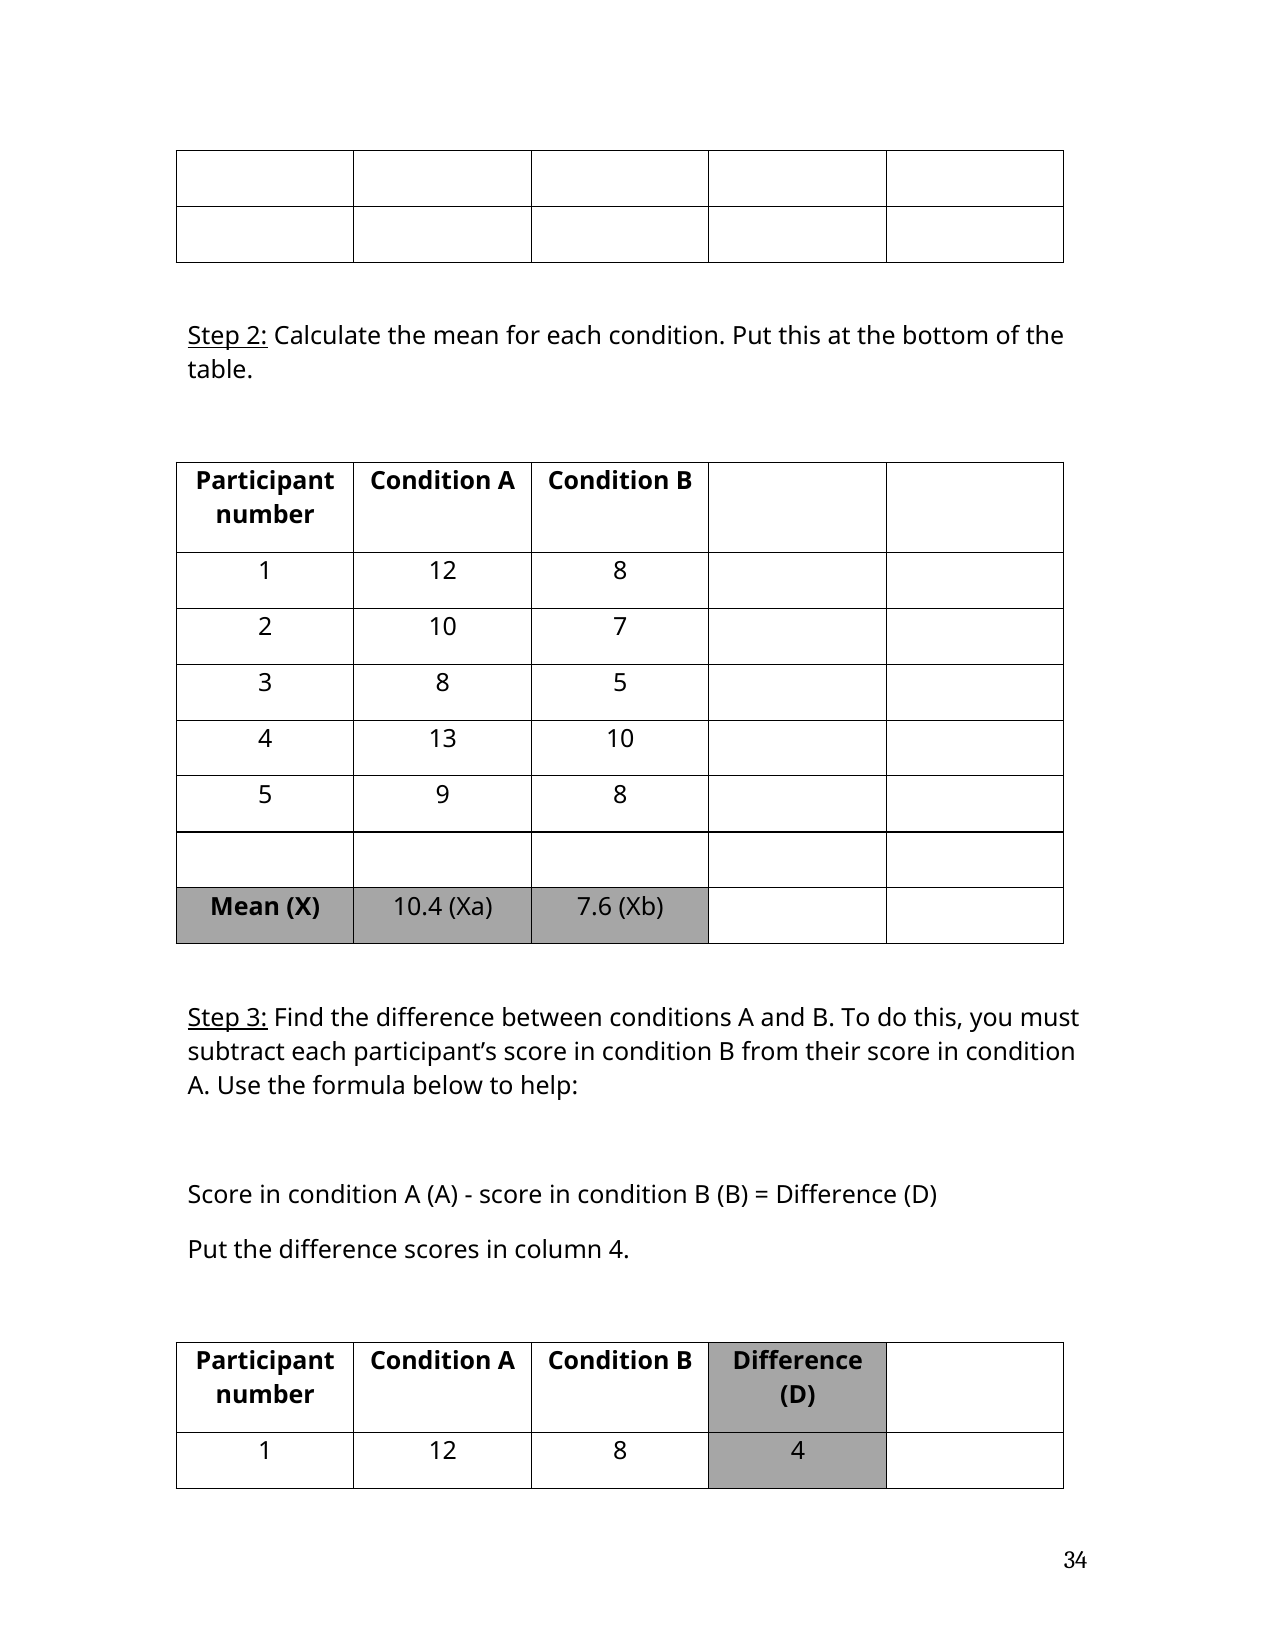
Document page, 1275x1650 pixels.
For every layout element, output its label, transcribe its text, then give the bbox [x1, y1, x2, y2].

table_cell [887, 833, 1063, 887]
table_header Participant number [177, 463, 353, 552]
table_header Condition A [354, 1343, 531, 1432]
table_cell 4 [709, 1433, 886, 1488]
table_cell [887, 207, 1063, 262]
table_header Condition B [532, 1343, 708, 1432]
table_cell [177, 833, 353, 887]
table_cell [709, 776, 886, 831]
table_cell 2 [177, 609, 353, 663]
table_cell 10.4 (Xa) [354, 888, 531, 943]
table_header Condition A [354, 463, 531, 552]
table_cell [709, 833, 886, 887]
table_cell [532, 833, 708, 887]
table_header Condition B [532, 463, 708, 552]
table_cell 1 [177, 1433, 353, 1488]
table_header [709, 463, 886, 552]
table_cell 9 [354, 776, 531, 831]
table_cell Mean (X) [177, 888, 353, 943]
table_cell [709, 721, 886, 775]
table_cell 8 [532, 553, 708, 608]
table_cell 3 [177, 665, 353, 719]
text Put the difference scores in column 4. [187, 1232, 1087, 1266]
table_cell 4 [177, 721, 353, 775]
table_header [887, 463, 1063, 552]
table_cell [354, 833, 531, 887]
table_header Difference (D) [709, 1343, 886, 1432]
table_cell [177, 151, 353, 206]
table_cell 13 [354, 721, 531, 775]
table_cell 7 [532, 609, 708, 663]
table_cell 8 [354, 665, 531, 719]
table_cell [887, 553, 1063, 608]
table_cell 7.6 (Xb) [532, 888, 708, 943]
text Score in condition A (A) - score in condition B (B) = Difference (D) [187, 1177, 1087, 1211]
table_cell 12 [354, 1433, 531, 1488]
table_cell [709, 207, 886, 262]
text Step 3: Find the difference between conditions A and B. To do this, you must subtract each participant’s score in condition B from their score in condition A. Use the formula below to help: [187, 999, 1087, 1101]
table_cell [887, 609, 1063, 663]
table_cell 5 [532, 665, 708, 719]
table_cell 10 [354, 609, 531, 663]
table_cell 12 [354, 553, 531, 608]
table_header [887, 1343, 1063, 1432]
table_cell [887, 665, 1063, 719]
table_cell [709, 888, 886, 943]
table_cell 8 [532, 1433, 708, 1488]
table_cell [887, 776, 1063, 831]
table_cell 8 [532, 776, 708, 831]
table_cell [887, 888, 1063, 943]
table_cell [709, 665, 886, 719]
text Step 2: Calculate the mean for each condition. Put this at the bottom of the table. [187, 318, 1087, 386]
table_cell [532, 151, 708, 206]
table_cell [177, 207, 353, 262]
table_header Participant number [177, 1343, 353, 1432]
table_cell [887, 721, 1063, 775]
table_cell [709, 151, 886, 206]
table_cell [532, 207, 708, 262]
table_cell 5 [177, 776, 353, 831]
table_cell [887, 1433, 1063, 1488]
table_cell [887, 151, 1063, 206]
table_cell [709, 553, 886, 608]
table_cell 10 [532, 721, 708, 775]
table_cell [354, 207, 531, 262]
table_cell [354, 151, 531, 206]
table_cell [709, 609, 886, 663]
table_cell 1 [177, 553, 353, 608]
